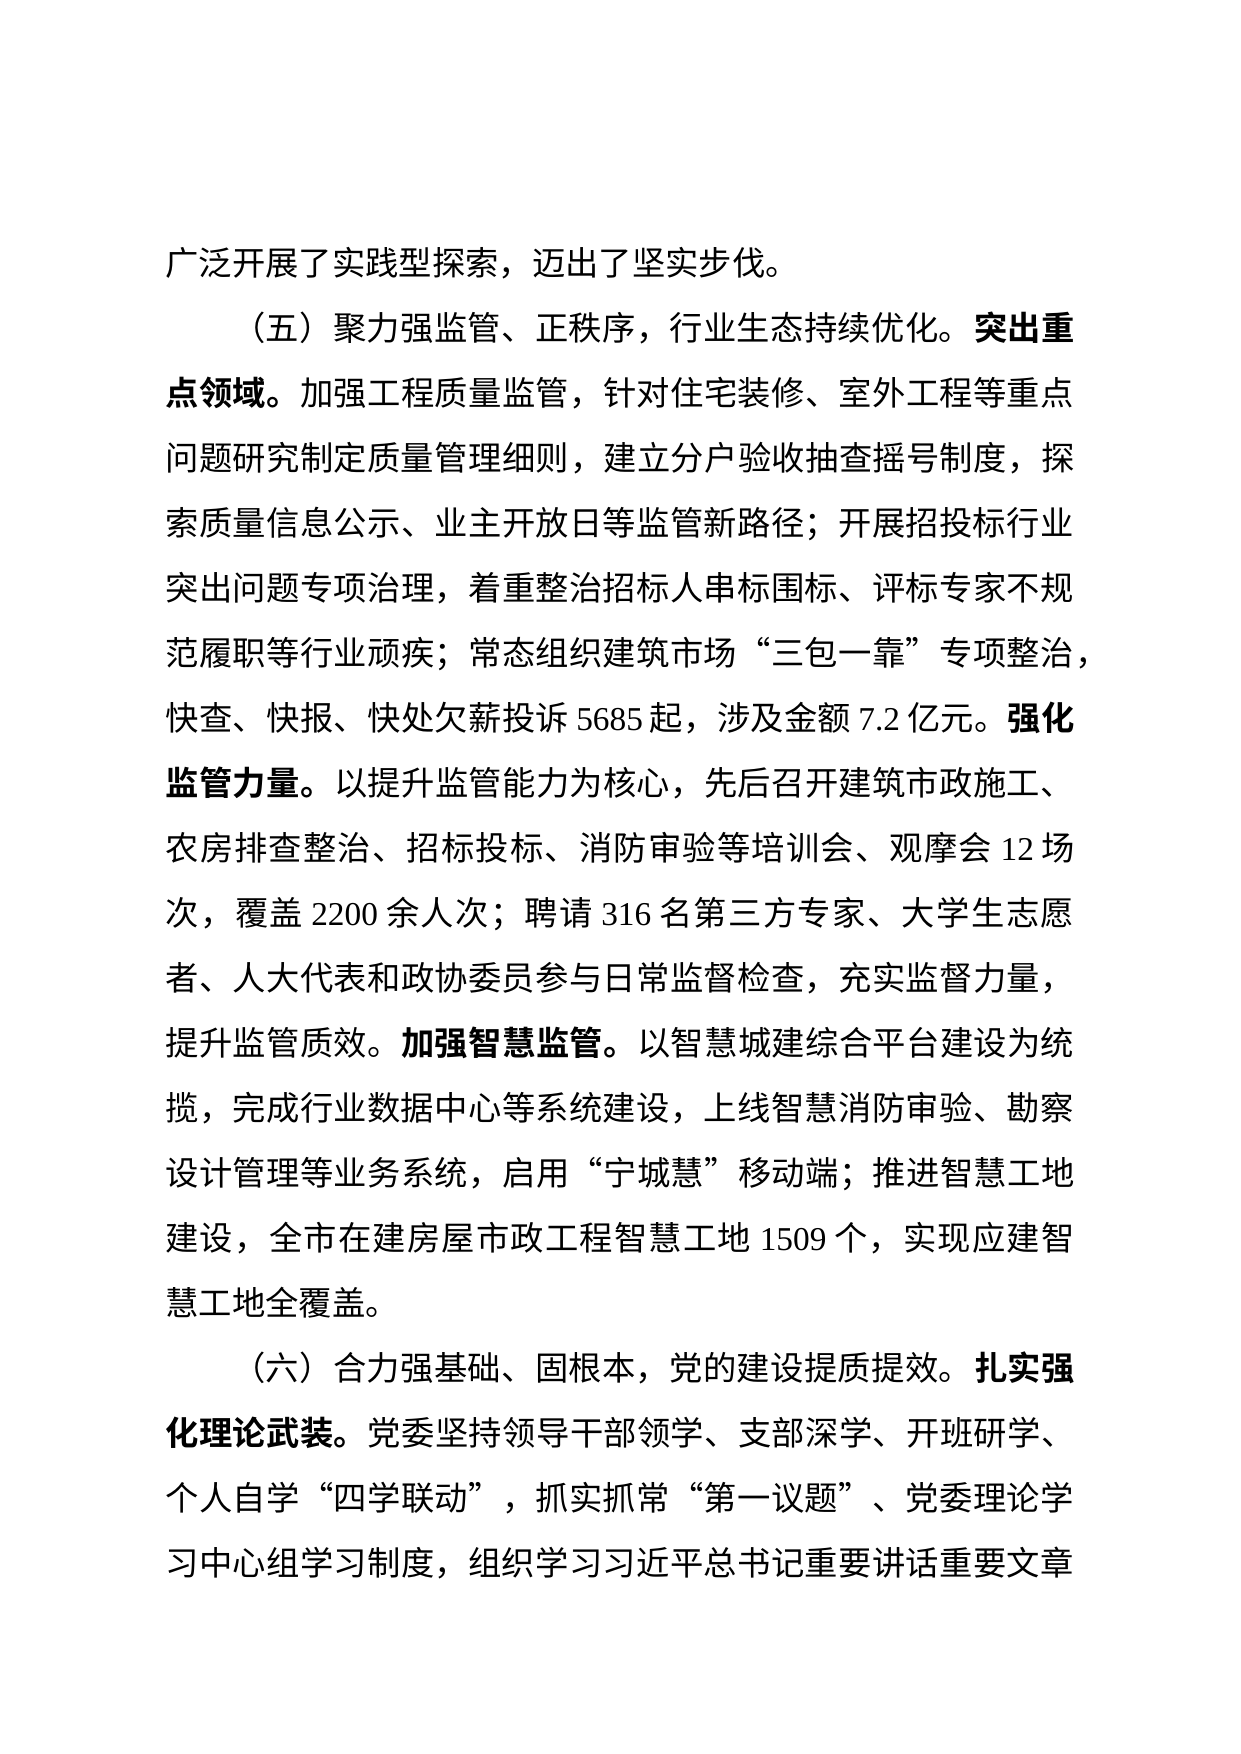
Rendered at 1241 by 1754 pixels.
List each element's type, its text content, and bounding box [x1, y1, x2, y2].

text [165, 228, 1075, 293]
text （五）聚力强监管、正秩序，行业生态持续优化。突出重点领域。加强工程质量监管，针对住宅装修、室外工程等重点问题研究制定质量管理细则，建立分户验收抽查摇号制度，探索质量信息公示、业主开放日等监管新路径；开展招投标行业突出问题专项治理，着重整治招标人串标围标、评标专家不规范履职等行业顽疾；常态组织建筑市场“三包一靠”专项整治，快查、快报、快处欠薪投诉5685起，涉及金额7.2亿元。强化监管力量。以提升监管能力为核心，先后召开建筑市政施工、农房排查整治、招标投标、消防审验等培训会、观摩会12场次，覆盖2200余人次；聘请316名第三方专家、大学生志愿者、人大代表和政协委员参与日常监督检查，充实监督力量，提升监管质效。加强智慧监管。以智慧城建综合平台建设为统揽，完成行业数据中心等系统建设，上线智慧消防审验、勘察设计管理等业务系统，启用“宁城慧”移动端；推进智慧工地建设，全市在建房屋市政工程智慧工地1509个，实现应建智慧工地全覆盖。 [165, 293, 1075, 1333]
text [165, 1333, 1075, 1593]
